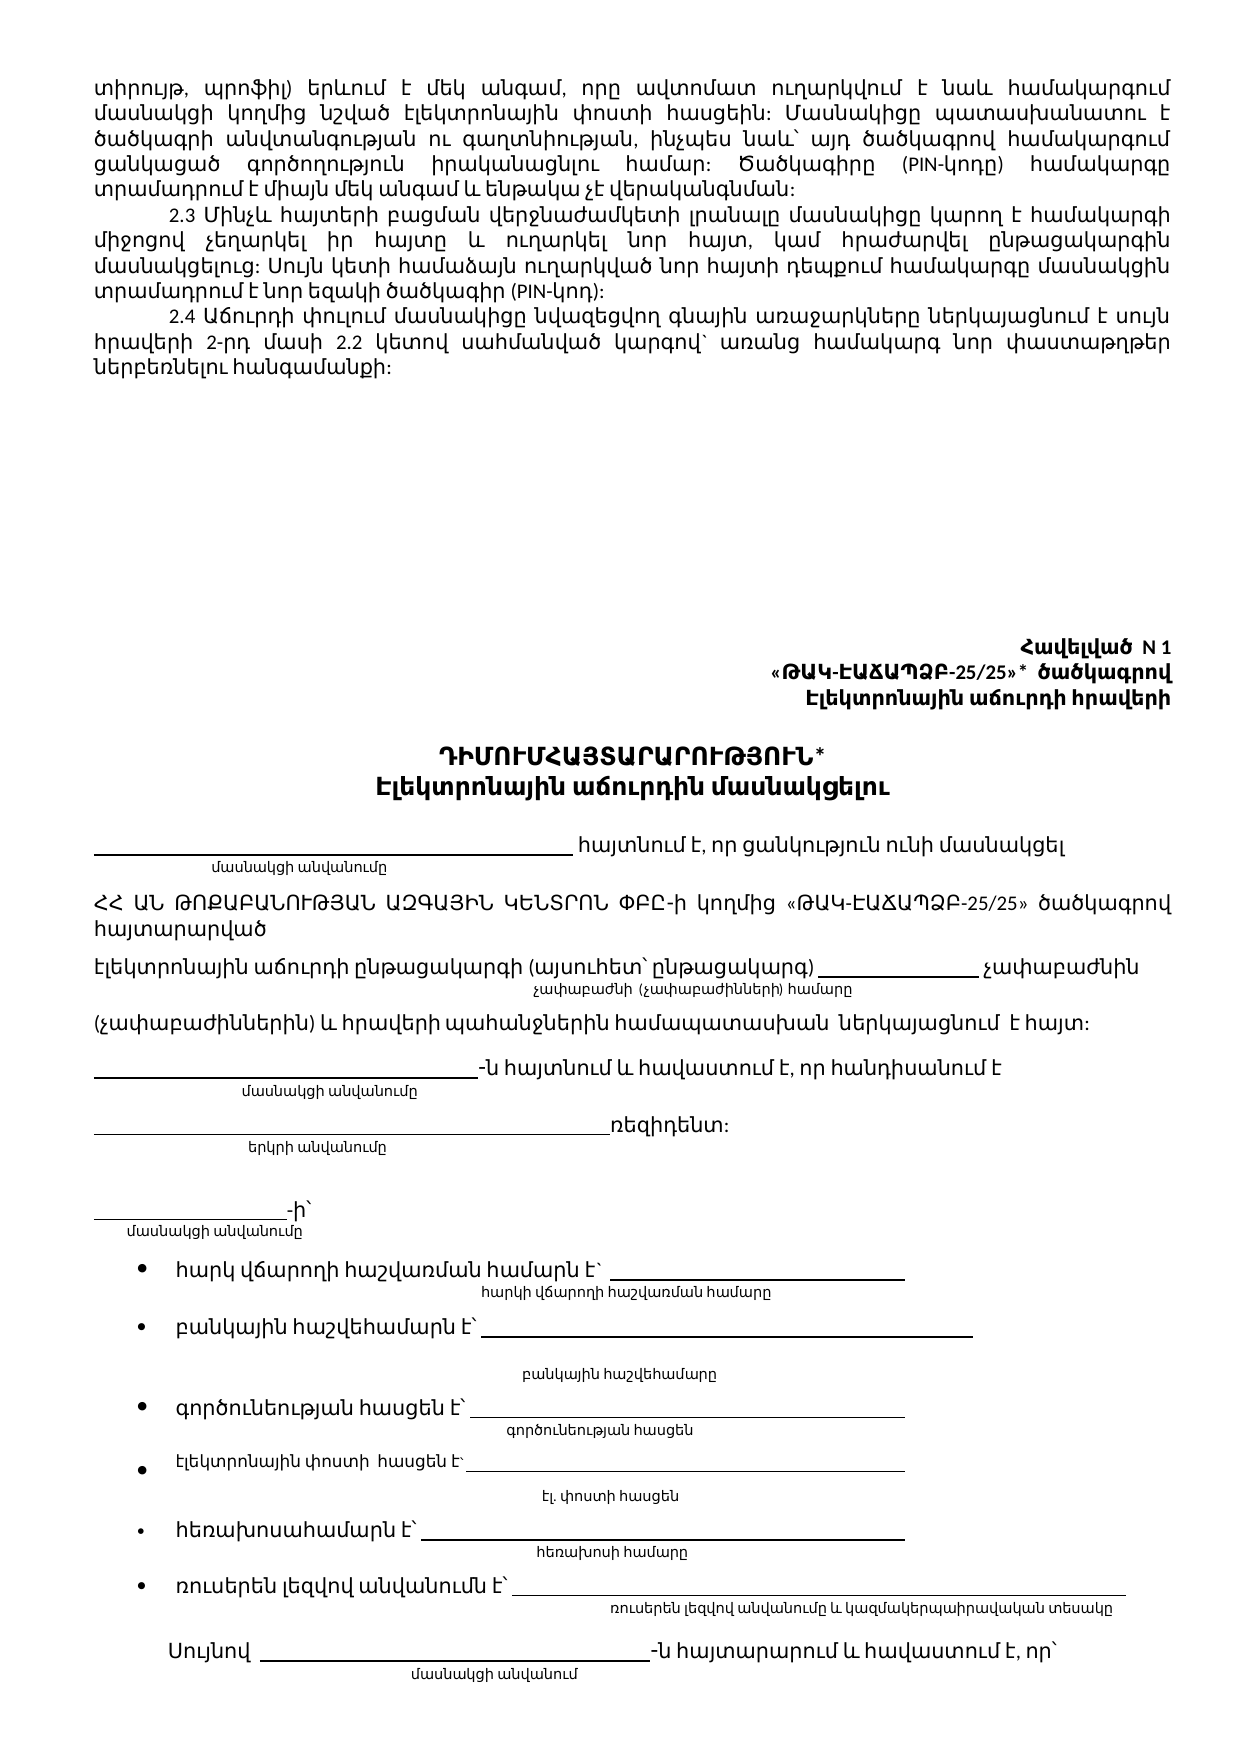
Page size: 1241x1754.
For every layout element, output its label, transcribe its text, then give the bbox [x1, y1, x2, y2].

text 2.4 Աճուրդի փուլում մասնակիցը նվազեցվող գնային առաջարկները ներկայացնում է սույն հրավերի 2-րդ մասի 2.2 կետով սահմանված կարգով` առանց համակարգ նոր փաստաթղթեր ներբեռնելու հանգամանքի: [94, 304, 1171, 380]
list էլեկտրոնային փոստի հասցեն է՝ [138, 1451, 1171, 1487]
text (չափաբաժիններին) և հրավերի պահանջներին համապատասխան ներկայացնում է հայտ: [94, 1011, 1171, 1036]
list հարկ վճարողի հաշվառման համարն է` [138, 1253, 1171, 1283]
list ռուսերեն լեզվով անվանումն է՝ [138, 1573, 1171, 1599]
text էլեկտրոնային աճուրդի ընթացակարգի (այսուհետ՝ ընթացակարգ) չափաբաժնին [94, 954, 1171, 980]
list գործունեության հասցեն է՝ [138, 1395, 1171, 1421]
text Էլեկտրոնային աճուրդի հրավերի [94, 685, 1171, 710]
text երկրի անվանումը [94, 1138, 1171, 1168]
text -ն հայտնում և հավաստում է, որ հանդիսանում է [94, 1051, 1171, 1082]
text մասնակցի անվանումը [94, 1222, 1171, 1253]
text մասնակցի անվանում [94, 1665, 1171, 1696]
text չափաբաժնի (չափաբաժինների) համարը [94, 980, 1171, 1011]
text ԴԻՄՈՒՄՀԱՅՏԱՐԱՐՈՒԹՅՈՒՆ* [94, 741, 1171, 771]
text մասնակցի անվանումը [94, 858, 1171, 888]
text ՀՀ ԱՆ ԹՈՔԱԲԱՆՈՒԹՅԱՆ ԱԶԳԱՅԻՆ ԿԵՆՏՐՈՆ ՓԲԸ-ի կողմից «ԹԱԿ-ԷԱՃԱՊՁԲ-25/25» ծածկագրով հայտարարված [94, 888, 1171, 942]
text Հավելված N 1 [94, 634, 1171, 659]
text մասնակցի անվանումը [94, 1082, 1171, 1112]
text ռեզիդենտ: [94, 1112, 1171, 1138]
text գործունեության հասցեն [94, 1421, 1171, 1451]
text 2.3 Մինչև հայտերի բացման վերջնաժամկետի լրանալը մասնակիցը կարող է համակարգի միջոցով չեղարկել իր հայտը և ուղարկել նոր հայտ, կամ հրաժարվել ընթացակարգին մասնակցելուց: Սույն կետի համաձայն ուղարկված նոր հայտի դեպքում համակարգը մասնակցին տրամադրում է նոր եզակի ծածկագիր (PIN-կոդ): [94, 202, 1171, 304]
list հեռախոսահամարն է՝ [138, 1518, 1171, 1543]
text -ի՝ [94, 1197, 1171, 1222]
text հայտնում է, որ ցանկություն ունի մասնակցել [94, 832, 1171, 858]
text Սույնով -ն հայտարարում և հավաստում է, որ՝ [94, 1634, 1171, 1665]
list բանկային հաշվեհամարն է՝ [138, 1314, 1171, 1365]
text «ԹԱԿ-ԷԱՃԱՊՁԲ-25/25»* ծածկագրով [94, 659, 1171, 685]
text էլ. փոստի հասցեն [94, 1487, 1171, 1518]
text հարկի վճարողի հաշվառման համարը [94, 1283, 1171, 1314]
text բանկային հաշվեհամարը [94, 1365, 1171, 1395]
subtitle Էլեկտրոնային աճուրդին մասնակցելու [94, 771, 1171, 802]
text ռուսերեն լեզվով անվանումը և կազմակերպաիրավական տեսակը [536, 1599, 1171, 1629]
text հեռախոսի համարը [462, 1543, 1171, 1573]
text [94, 75, 1171, 202]
